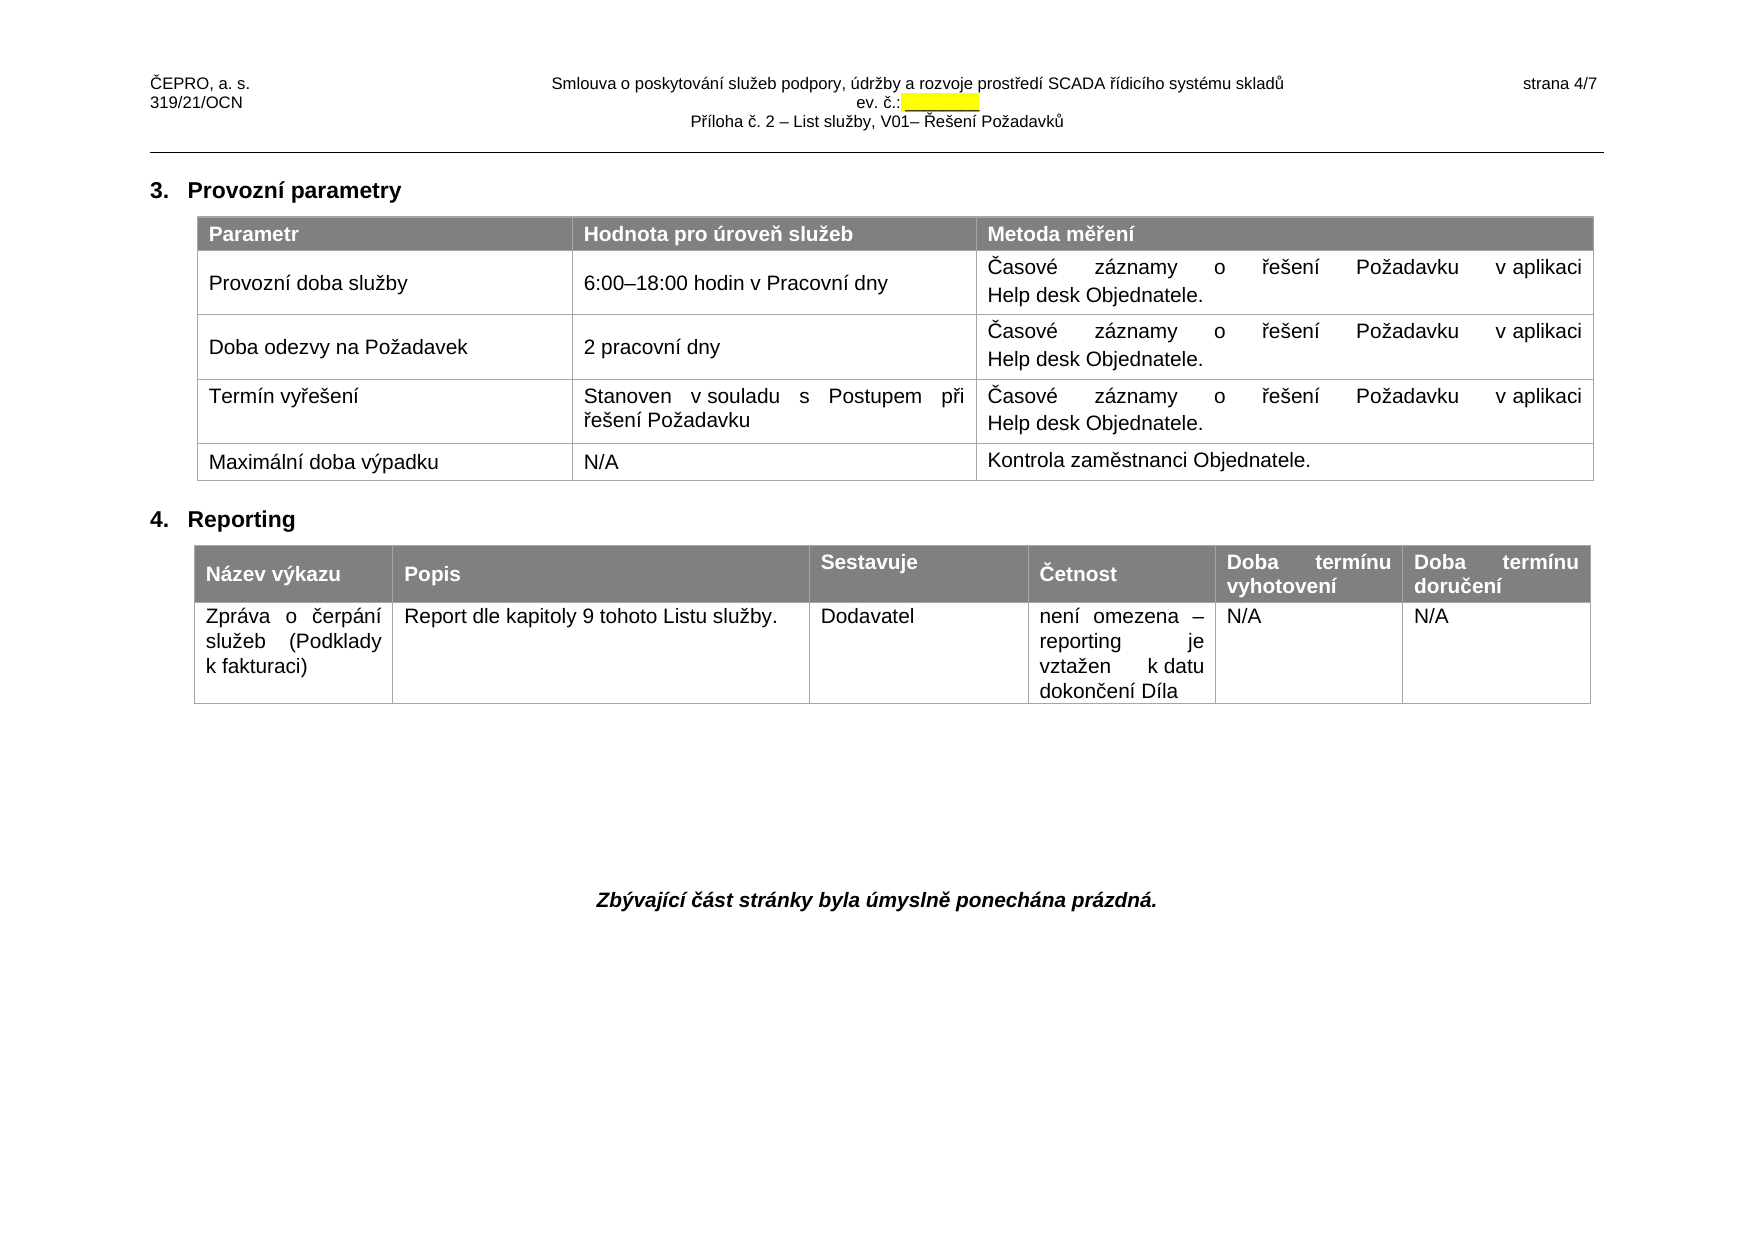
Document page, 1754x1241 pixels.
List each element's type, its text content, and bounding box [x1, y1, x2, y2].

table_cell Termín vyřešení [198, 380, 572, 443]
table_cell Zpráva o čerpání služeb (Podklady k fakturaci) [195, 603, 392, 703]
table_header Četnost [1029, 546, 1215, 602]
list Provozní parametry [150, 177, 1604, 204]
table_cell Report dle kapitoly 9 tohoto Listu služby. [393, 603, 809, 703]
table_cell Časové záznamy o řešení Požadavku v aplikaci Help desk Objednatele. [977, 315, 1593, 378]
table_cell N/A [1216, 603, 1402, 703]
table_cell Maximální doba výpadku [198, 444, 572, 480]
list Reporting [150, 506, 1604, 532]
table_header Metoda měření [977, 218, 1593, 250]
table_cell 2 pracovní dny [573, 315, 976, 378]
table_cell Časové záznamy o řešení Požadavku v aplikaci Help desk Objednatele. [977, 380, 1593, 443]
table_cell Dodavatel [810, 603, 1028, 703]
table_cell Časové záznamy o řešení Požadavku v aplikaci Help desk Objednatele. [977, 251, 1593, 314]
table_cell Doba odezvy na Požadavek [198, 315, 572, 378]
table_cell není omezena – reporting je vztažen k datu dokončení Díla [1029, 603, 1215, 703]
table_cell Kontrola zaměstnanci Objednatele. [977, 444, 1593, 480]
table_header Název výkazu [195, 546, 392, 602]
table_cell 6:00–18:00 hodin v Pracovní dny [573, 251, 976, 314]
table_header Sestavuje [810, 546, 1028, 602]
table_header Parametr [198, 218, 572, 250]
text Zbývající část stránky byla úmyslně ponechána prázdná. [150, 888, 1604, 912]
table_cell Stanoven v souladu s Postupem při řešení Požadavku [573, 380, 976, 443]
table_cell N/A [1403, 603, 1590, 703]
table_header Doba termínu vyhotovení [1216, 546, 1402, 602]
table_cell N/A [573, 444, 976, 480]
table_cell Provozní doba služby [198, 251, 572, 314]
table_header Hodnota pro úroveň služeb [573, 218, 976, 250]
table_header Doba termínu doručení [1403, 546, 1590, 602]
table_header Popis [393, 546, 809, 602]
